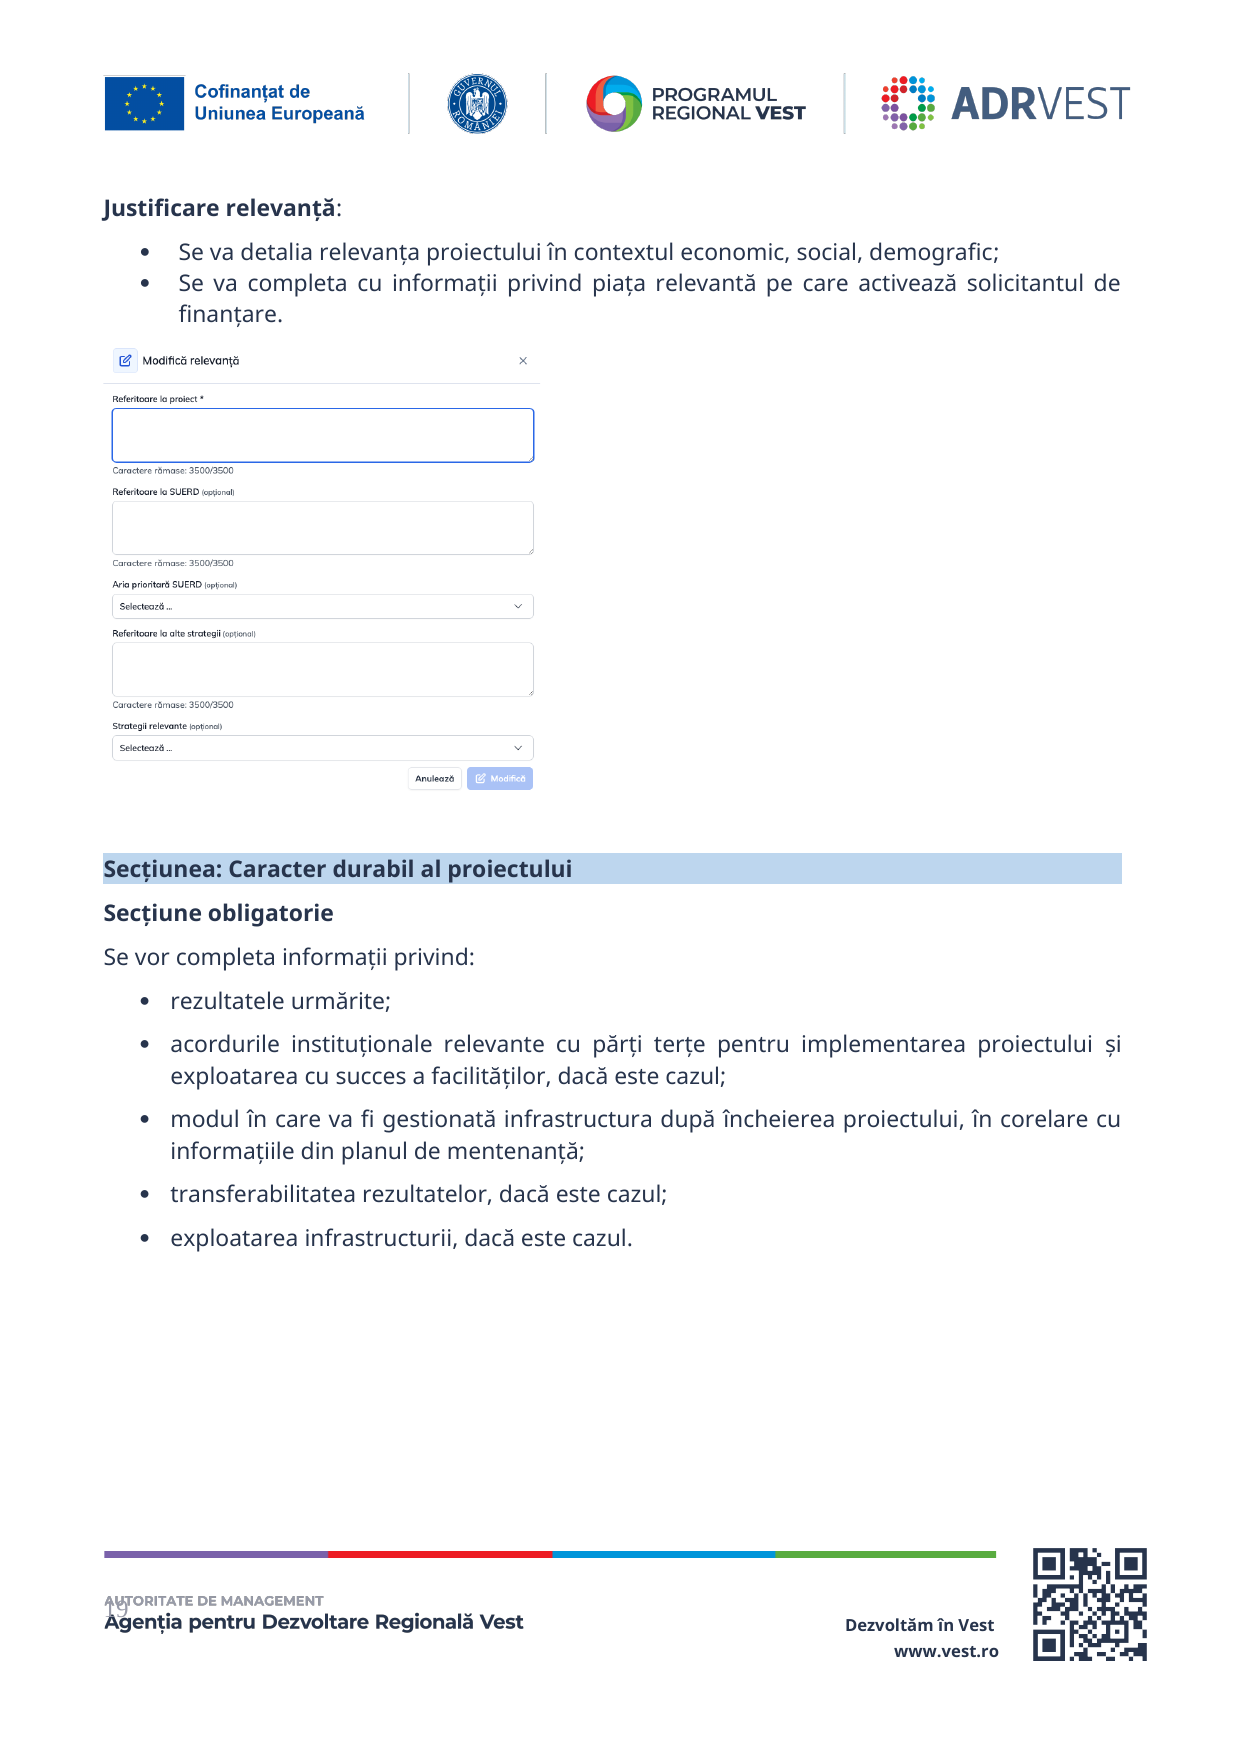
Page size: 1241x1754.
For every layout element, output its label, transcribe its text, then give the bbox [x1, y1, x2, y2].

list rezultatele urmărite; [141, 984, 1122, 1016]
text Secţiunea: Caracter durabil al proiectului [103, 853, 1122, 884]
text Justificare relevanță: [103, 192, 1122, 223]
picture [103, 73, 1131, 134]
text Se vor completa informații privind: [103, 941, 1122, 972]
list Se va detalia relevanța proiectului în contextul economic, social, demografic; [141, 236, 1122, 267]
picture [1025, 1539, 1156, 1670]
text Secţiune obligatorie [103, 897, 1122, 928]
list exploatarea infrastructurii, dacă este cazul. [141, 1222, 1122, 1253]
list modul în care va fi gestionată infrastructura după încheierea proiectului, în corelare cu informațiile din planul de mentenanță; [141, 1103, 1122, 1166]
picture [103, 341, 541, 797]
list acordurile instituționale relevante cu părți terțe pentru implementarea proiectului şi exploatarea cu succes a facilităţilor, dacă este cazul; [141, 1028, 1122, 1091]
list Se va completa cu informații privind piața relevantă pe care activează solicitantul de finanțare. [141, 267, 1122, 329]
list transferabilitatea rezultatelor, dacă este cazul; [141, 1178, 1122, 1209]
